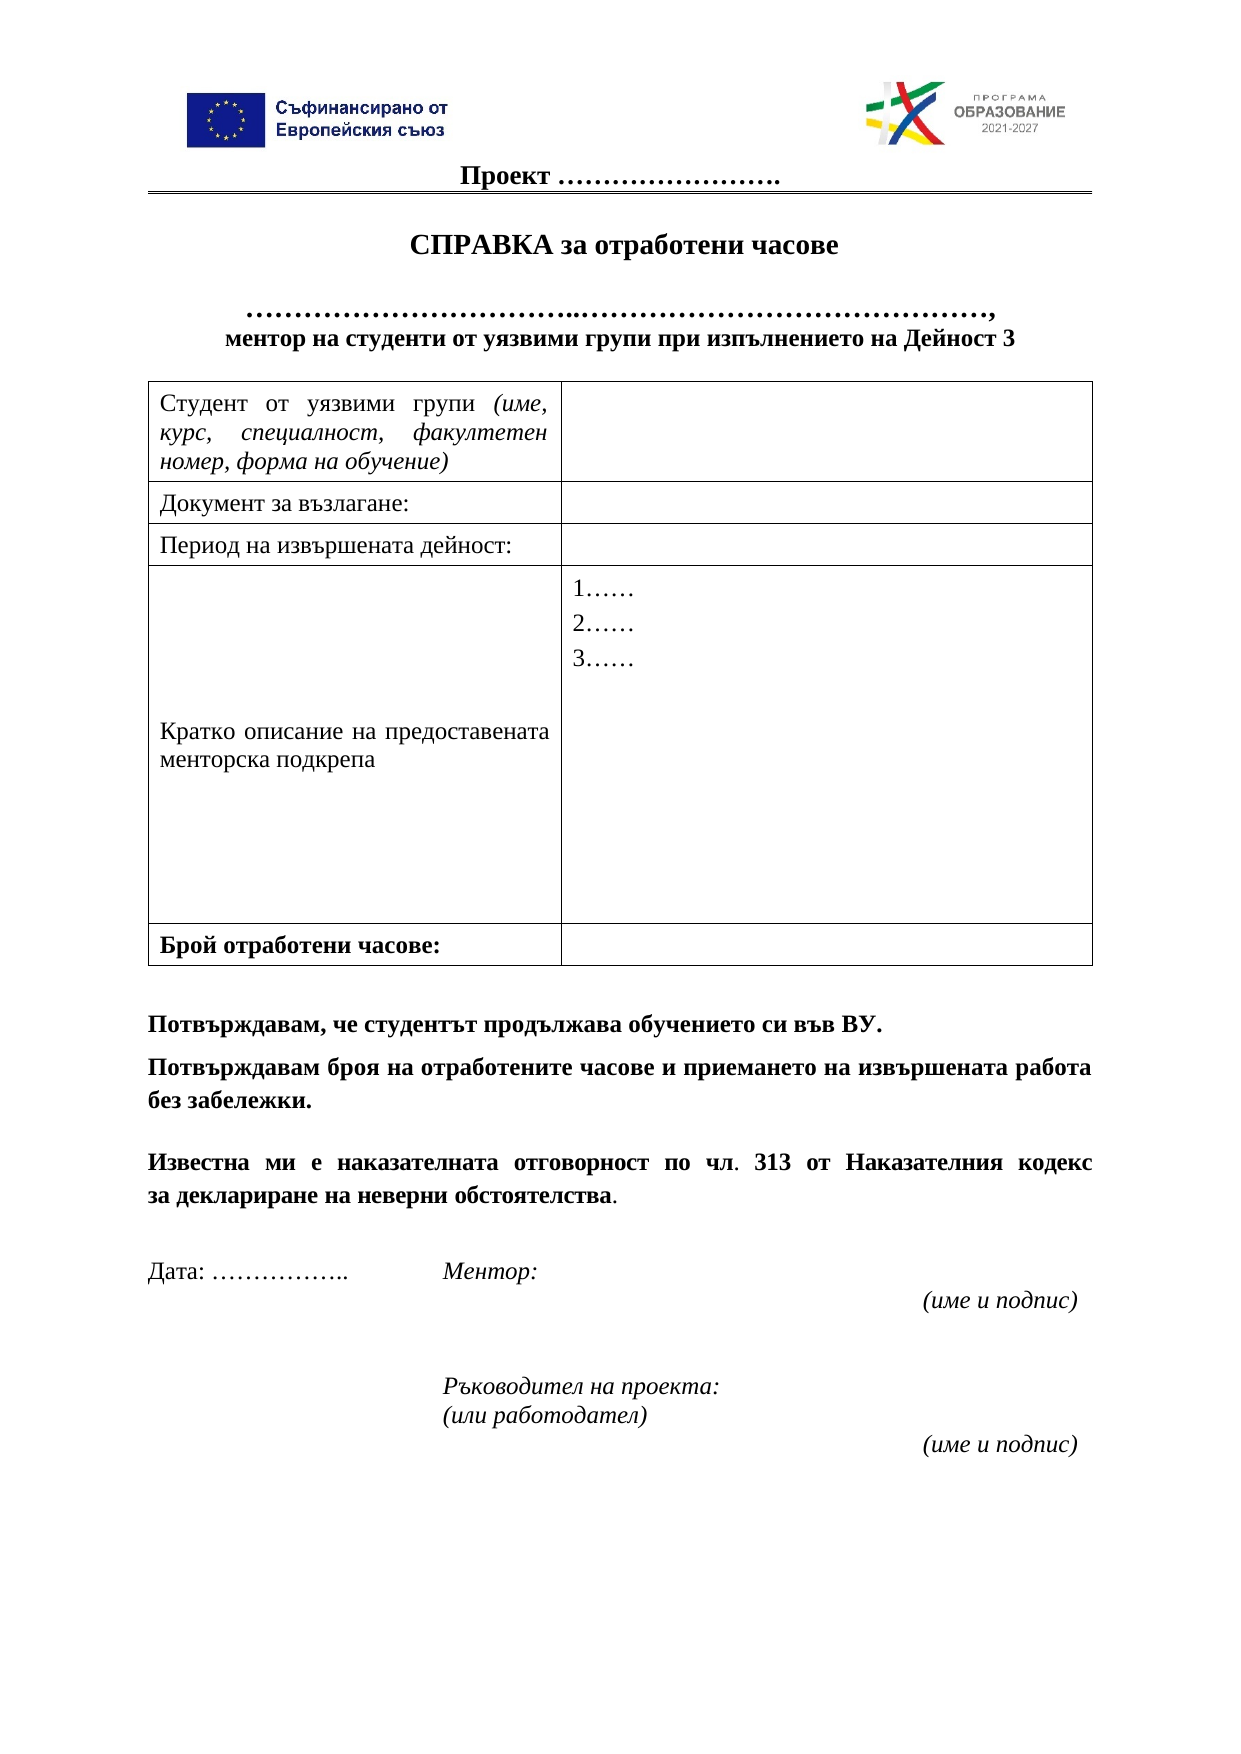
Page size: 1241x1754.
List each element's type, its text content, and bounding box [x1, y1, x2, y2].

text (име и подпис) [148, 1429, 1092, 1457]
table_cell Кратко описание на предоставената менторска подкрепа [149, 566, 561, 923]
text Дата: …………….. Ментор: [148, 1256, 1092, 1285]
text Проект ……………………. [148, 159, 1092, 191]
table_cell [562, 482, 1092, 523]
text Потвърждавам, че студентът продължава обучението си във ВУ. [148, 1009, 1092, 1038]
table_cell Брой отработени часове: [149, 924, 561, 965]
text (име и подпис) [148, 1285, 1092, 1314]
table_cell [562, 524, 1092, 565]
table_cell Документ за възлагане: [149, 482, 561, 523]
table_header [562, 382, 1092, 481]
table_header Студент от уязвими групи (име, курс, специалност, факултетен номер, форма на обучение) [149, 382, 561, 481]
text ……………………………..……………………………………, [148, 290, 1092, 323]
text Известна ми е наказателната отговорност по чл. 313 от Наказателния кодекс за деклариране на неверни обстоятелства. [148, 1147, 1092, 1209]
text ментор на студенти от уязвими групи при изпълнението на Дейност 3 [148, 323, 1092, 352]
text (или работодател) [443, 1400, 1092, 1429]
table_cell 1…… 2…… 3…… [562, 566, 1092, 923]
table_cell Период на извършената дейност: [149, 524, 561, 565]
text Ръководител на проекта: [148, 1371, 1092, 1400]
text СПРАВКА за отработени часове [155, 227, 1092, 261]
text Потвърждавам броя на отработените часове и приемането на извършената работа без забележки. [148, 1052, 1092, 1114]
picture [179, 86, 454, 154]
picture [857, 75, 1072, 154]
table_cell [562, 924, 1092, 965]
